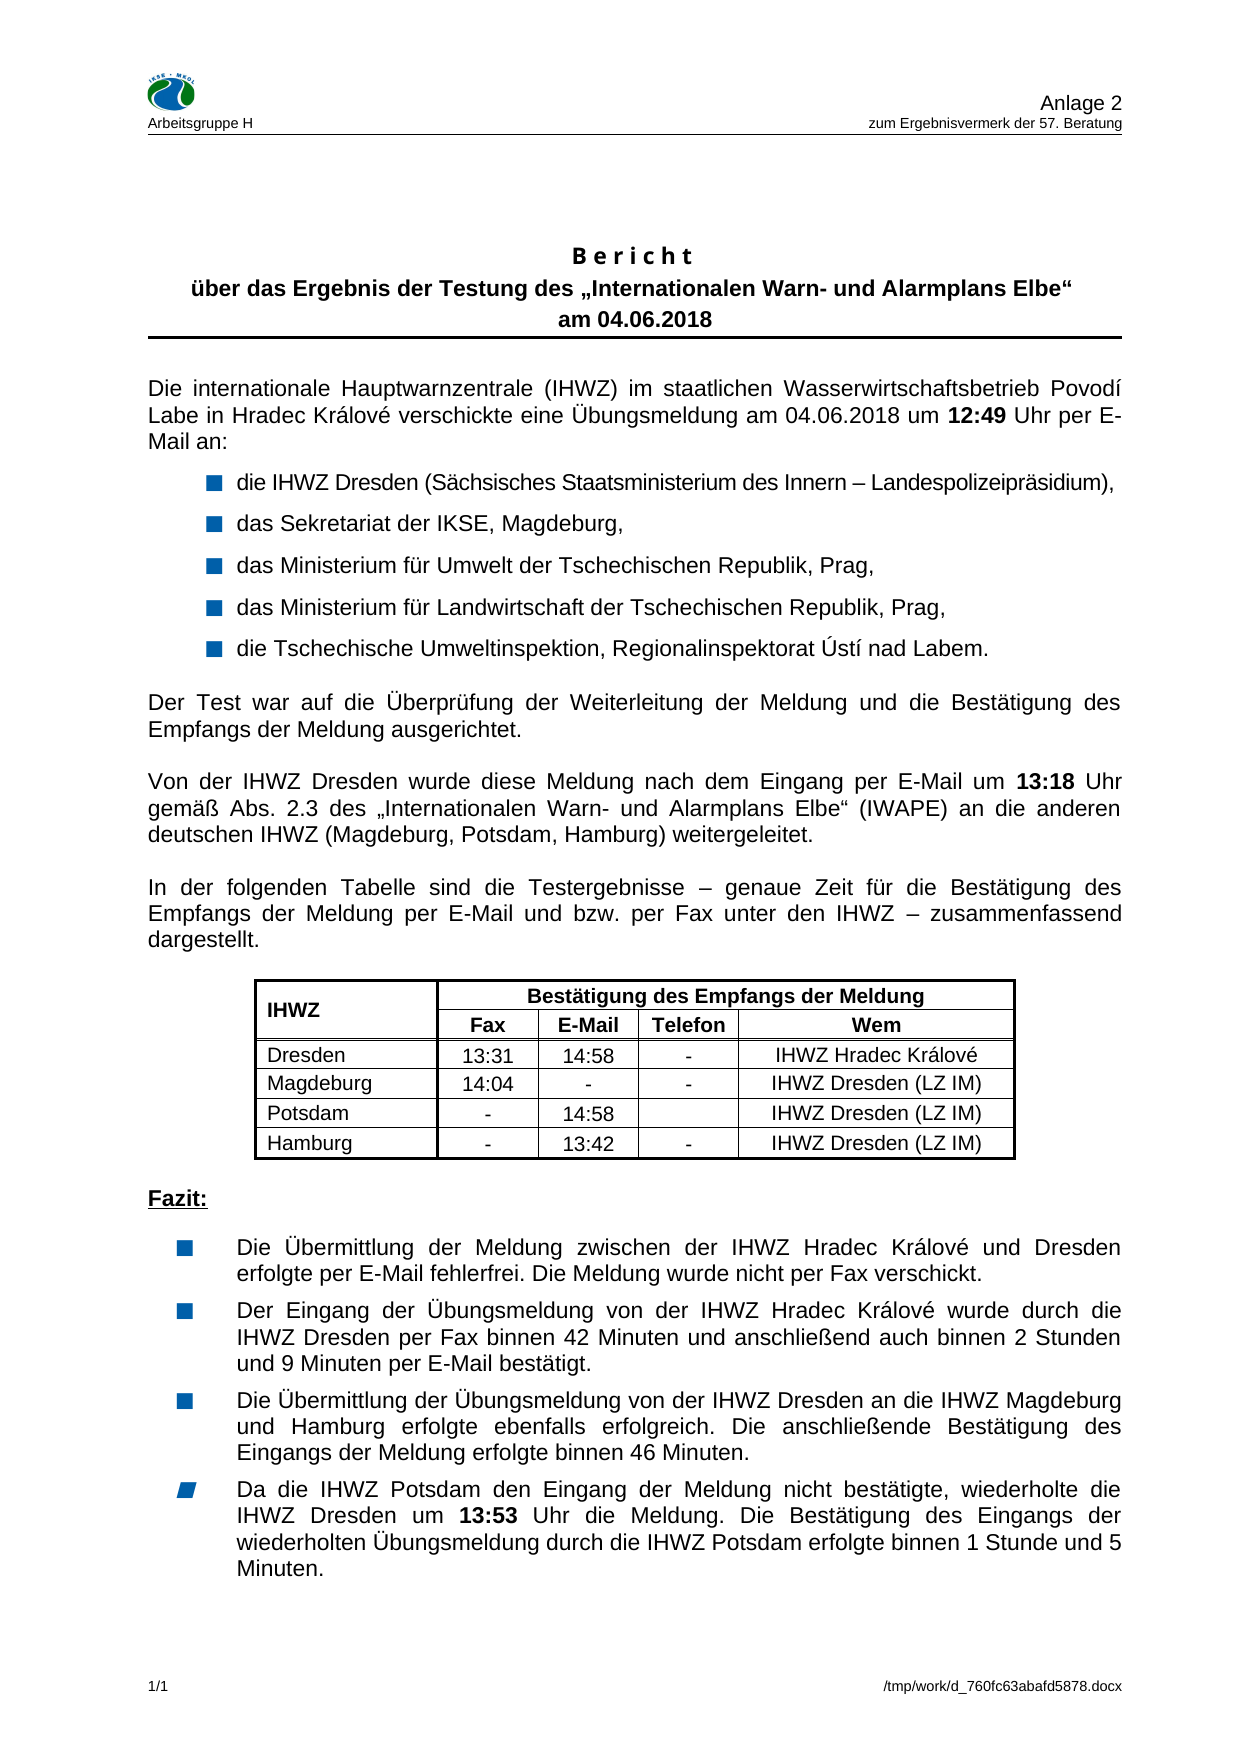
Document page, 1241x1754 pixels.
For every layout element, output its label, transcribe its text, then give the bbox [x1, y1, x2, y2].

table_cell IHWZ Hradec Králové [739, 1041, 1013, 1068]
table_cell Telefon [639, 1010, 738, 1038]
text Bericht über das Ergebnis der Testung des „Internationalen Warn- und Alarmplans Elbe“ am 04.06.2018 [148, 240, 1122, 336]
text Von der IHWZ Dresden wurde diese Meldung nach dem Eingang per E-Mail um 13:18 Uhr gemäß Abs. 2.3 des „Internationalen Warn- und Alarmplans Elbe“ (IWAPE) an die anderen deutschen IHWZ (Magdeburg, Potsdam, Hamburg) weitergeleitet. [148, 768, 1122, 847]
text die IHWZ Dresden (Sächsisches Staatsministerium des Innern – Landespolizeipräsidium), [207, 465, 1122, 496]
table_cell 13:31 [439, 1041, 538, 1068]
table_cell - [639, 1069, 738, 1097]
table_cell 14:58 [539, 1099, 638, 1127]
text Die Übermittlung der Meldung zwischen der IHWZ Hradec Králové und Dresden erfolgte per E-Mail fehlerfrei. Die Meldung wurde nicht per Fax verschickt. [177, 1234, 1122, 1287]
table_cell Potsdam [257, 1099, 436, 1127]
text Der Eingang der Übungsmeldung von der IHWZ Hradec Králové wurde durch die IHWZ Dresden per Fax binnen 42 Minuten und anschließend auch binnen 2 Stunden und 9 Minuten per E-Mail bestätigt. [177, 1297, 1122, 1376]
table_cell E-Mail [539, 1010, 638, 1038]
table_cell Magdeburg [257, 1069, 436, 1097]
table_cell 14:04 [439, 1069, 538, 1097]
text das Sekretariat der IKSE, Magdeburg, [207, 507, 1122, 538]
table_cell Fax [439, 1010, 538, 1038]
table_header IHWZ [257, 982, 436, 1038]
text In der folgenden Tabelle sind die Testergebnisse – genaue Zeit für die Bestätigung des Empfangs der Meldung per E-Mail und bzw. per Fax unter den IHWZ – zusammenfassend dargestellt. [148, 874, 1122, 953]
table_cell IHWZ Dresden (LZ IM) [739, 1128, 1013, 1157]
text das Ministerium für Landwirtschaft der Tschechischen Republik, Prag, [207, 590, 1122, 621]
text Der Test war auf die Überprüfung der Weiterleitung der Meldung und die Bestätigung des Empfangs der Meldung ausgerichtet. [148, 689, 1122, 742]
text das Ministerium für Umwelt der Tschechischen Republik, Prag, [207, 548, 1122, 579]
picture [147, 73, 195, 111]
table_cell - [439, 1099, 538, 1127]
table_cell 14:58 [539, 1041, 638, 1068]
table_cell [639, 1099, 738, 1127]
table_cell 13:42 [539, 1128, 638, 1157]
table_cell Hamburg [257, 1128, 436, 1157]
table_cell - [639, 1128, 738, 1157]
table_cell IHWZ Dresden (LZ IM) [739, 1069, 1013, 1097]
text die Tschechische Umweltinspektion, Regionalinspektorat Ústí nad Labem. [207, 632, 1122, 663]
table_cell - [639, 1041, 738, 1068]
table_header Bestätigung des Empfangs der Meldung [439, 982, 1013, 1009]
table_cell IHWZ Dresden (LZ IM) [739, 1099, 1013, 1127]
table_cell Dresden [257, 1041, 436, 1068]
text Da die IHWZ Potsdam den Eingang der Meldung nicht bestätigte, wiederholte die IHWZ Dresden um 13:53 Uhr die Meldung. Die Bestätigung des Eingangs der wiederholten Übungsmeldung durch die IHWZ Potsdam erfolgte binnen 1 Stunde und 5 Minuten. [177, 1476, 1122, 1581]
table_cell Wem [739, 1010, 1013, 1038]
text Die internationale Hauptwarnzentrale (IHWZ) im staatlichen Wasserwirtschaftsbetrieb Povodí Labe in Hradec Králové verschickte eine Übungsmeldung am 04.06.2018 um 12:49 Uhr per E-Mail an: [148, 375, 1122, 454]
text Fazit: [148, 1185, 1122, 1211]
table_cell - [439, 1128, 538, 1157]
text Die Übermittlung der Übungsmeldung von der IHWZ Dresden an die IHWZ Magdeburg und Hamburg erfolgte ebenfalls erfolgreich. Die anschließende Bestätigung des Eingangs der Meldung erfolgte binnen 46 Minuten. [177, 1387, 1122, 1466]
table_cell - [539, 1069, 638, 1097]
